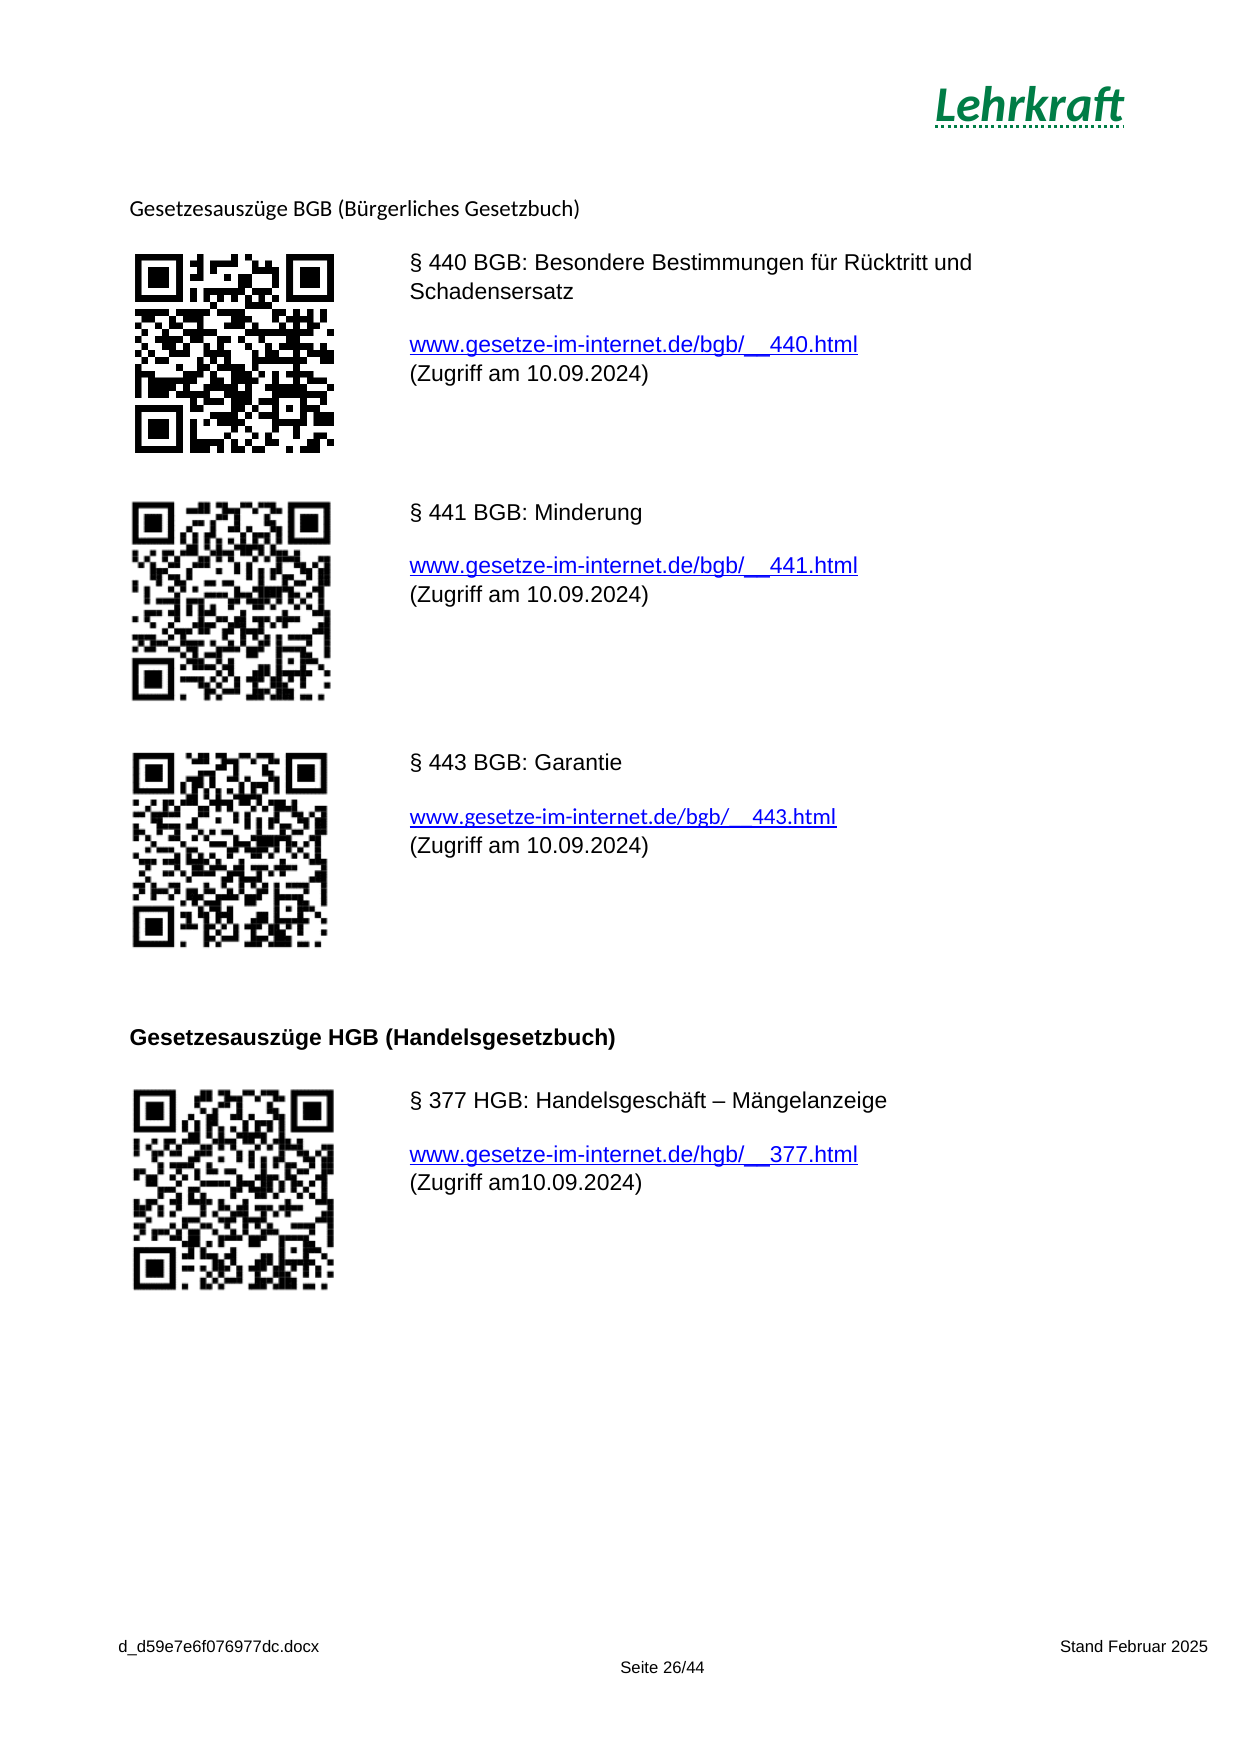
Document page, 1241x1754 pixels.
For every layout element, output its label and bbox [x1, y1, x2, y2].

picture [129, 249, 338, 457]
picture [129, 499, 338, 706]
picture [129, 1087, 340, 1294]
picture [129, 748, 340, 956]
